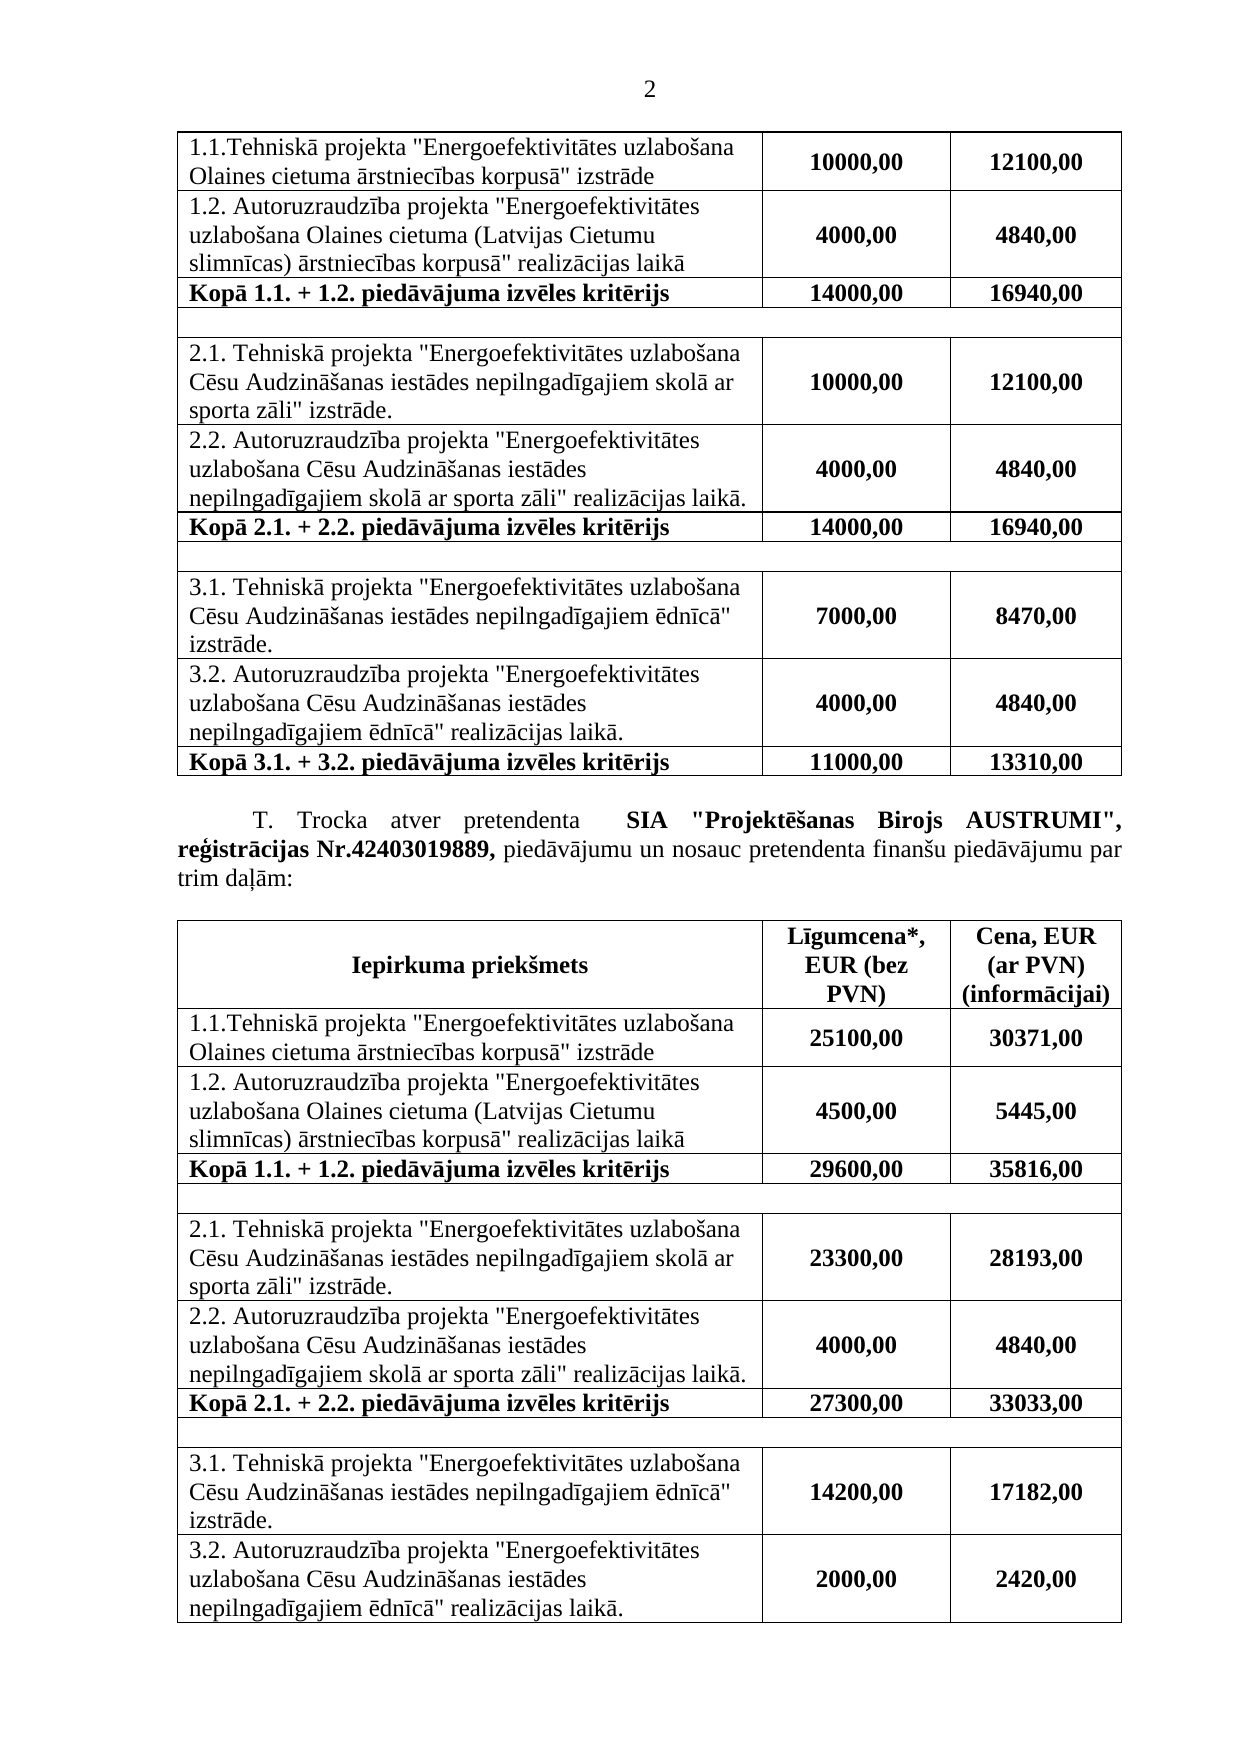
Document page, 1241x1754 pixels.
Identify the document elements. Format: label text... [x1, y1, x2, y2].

table_cell 12100,00 [951, 133, 1121, 190]
table_cell 13310,00 [951, 747, 1121, 775]
table_cell 3.1. Tehniskā projekta "Energoefektivitātes uzlabošana Cēsu Audzināšanas iestādes nepilngadīgajiem ēdnīcā" izstrāde. [178, 572, 762, 658]
table_cell 7000,00 [763, 572, 950, 658]
table_cell 1.2. Autoruzraudzība projekta "Energoefektivitātes uzlabošana Olaines cietuma (Latvijas Cietumu slimnīcas) ārstniecības korpusā" realizācijas laikā [178, 1067, 762, 1153]
table_cell 1.2. Autoruzraudzība projekta "Energoefektivitātes uzlabošana Olaines cietuma (Latvijas Cietumu slimnīcas) ārstniecības korpusā" realizācijas laikā [178, 191, 762, 277]
table_cell 2.1. Tehniskā projekta "Energoefektivitātes uzlabošana Cēsu Audzināšanas iestādes nepilngadīgajiem skolā ar sporta zāli" izstrāde. [178, 1214, 762, 1300]
table_header Līgumcena*, EUR (bez PVN) [763, 921, 950, 1007]
table_cell 16940,00 [951, 278, 1121, 307]
table_cell 2420,00 [951, 1535, 1121, 1622]
table_cell 1.1.Tehniskā projekta "Energoefektivitātes uzlabošana Olaines cietuma ārstniecības korpusā" izstrāde [178, 133, 762, 190]
table_cell 3.2. Autoruzraudzība projekta "Energoefektivitātes uzlabošana Cēsu Audzināšanas iestādes nepilngadīgajiem ēdnīcā" realizācijas laikā. [178, 659, 762, 746]
table_header Iepirkuma priekšmets [178, 921, 762, 1007]
table_cell 4000,00 [763, 425, 950, 511]
table_cell 2.2. Autoruzraudzība projekta "Energoefektivitātes uzlabošana Cēsu Audzināšanas iestādes nepilngadīgajiem skolā ar sporta zāli" realizācijas laikā. [178, 1301, 762, 1387]
table_cell 16940,00 [951, 513, 1121, 541]
table_cell 11000,00 [763, 747, 950, 775]
table_cell 4840,00 [951, 425, 1121, 511]
table_cell Kopā 1.1. + 1.2. piedāvājuma izvēles kritērijs [178, 1154, 762, 1183]
table_cell 14200,00 [763, 1448, 950, 1534]
table_cell [178, 308, 1121, 337]
table_cell 3.2. Autoruzraudzība projekta "Energoefektivitātes uzlabošana Cēsu Audzināšanas iestādes nepilngadīgajiem ēdnīcā" realizācijas laikā. [178, 1535, 762, 1622]
table_cell 25100,00 [763, 1009, 950, 1066]
table_cell 2000,00 [763, 1535, 950, 1622]
table_cell 10000,00 [763, 338, 950, 424]
table_cell 27300,00 [763, 1389, 950, 1417]
table_cell 2.1. Tehniskā projekta "Energoefektivitātes uzlabošana Cēsu Audzināšanas iestādes nepilngadīgajiem skolā ar sporta zāli" izstrāde. [178, 338, 762, 424]
table_cell 4000,00 [763, 1301, 950, 1387]
table_cell Kopā 2.1. + 2.2. piedāvājuma izvēles kritērijs [178, 1389, 762, 1417]
table_cell [178, 1184, 1121, 1213]
table_cell [178, 542, 1121, 571]
table_cell 28193,00 [951, 1214, 1121, 1300]
table_cell 4000,00 [763, 191, 950, 277]
table_cell 29600,00 [763, 1154, 950, 1183]
table_cell 3.1. Tehniskā projekta "Energoefektivitātes uzlabošana Cēsu Audzināšanas iestādes nepilngadīgajiem ēdnīcā" izstrāde. [178, 1448, 762, 1534]
table_cell Kopā 1.1. + 1.2. piedāvājuma izvēles kritērijs [178, 278, 762, 307]
table_cell 14000,00 [763, 278, 950, 307]
table_cell 12100,00 [951, 338, 1121, 424]
table_cell 2.2. Autoruzraudzība projekta "Energoefektivitātes uzlabošana Cēsu Audzināšanas iestādes nepilngadīgajiem skolā ar sporta zāli" realizācijas laikā. [178, 425, 762, 511]
table_cell 33033,00 [951, 1389, 1121, 1417]
table_cell 14000,00 [763, 513, 950, 541]
table_cell 10000,00 [763, 133, 950, 190]
table_cell 4840,00 [951, 191, 1121, 277]
table_cell 4500,00 [763, 1067, 950, 1153]
table_cell Kopā 2.1. + 2.2. piedāvājuma izvēles kritērijs [178, 513, 762, 541]
table_cell 4840,00 [951, 1301, 1121, 1387]
table_header Cena, EUR (ar PVN) (informācijai) [951, 921, 1121, 1007]
table_cell 30371,00 [951, 1009, 1121, 1066]
text T. Trocka atver pretendenta SIA "Projektēšanas Birojs AUSTRUMI", reģistrācijas Nr.42403019889, piedāvājumu un nosauc pretendenta finanšu piedāvājumu par trim daļām: [177, 805, 1122, 891]
table_cell 1.1.Tehniskā projekta "Energoefektivitātes uzlabošana Olaines cietuma ārstniecības korpusā" izstrāde [178, 1009, 762, 1066]
table_cell 23300,00 [763, 1214, 950, 1300]
table_cell 8470,00 [951, 572, 1121, 658]
table_cell Kopā 3.1. + 3.2. piedāvājuma izvēles kritērijs [178, 747, 762, 775]
table_cell 17182,00 [951, 1448, 1121, 1534]
table_cell 4840,00 [951, 659, 1121, 746]
table_cell 5445,00 [951, 1067, 1121, 1153]
table_cell 35816,00 [951, 1154, 1121, 1183]
table_cell 4000,00 [763, 659, 950, 746]
table_cell [178, 1418, 1121, 1447]
